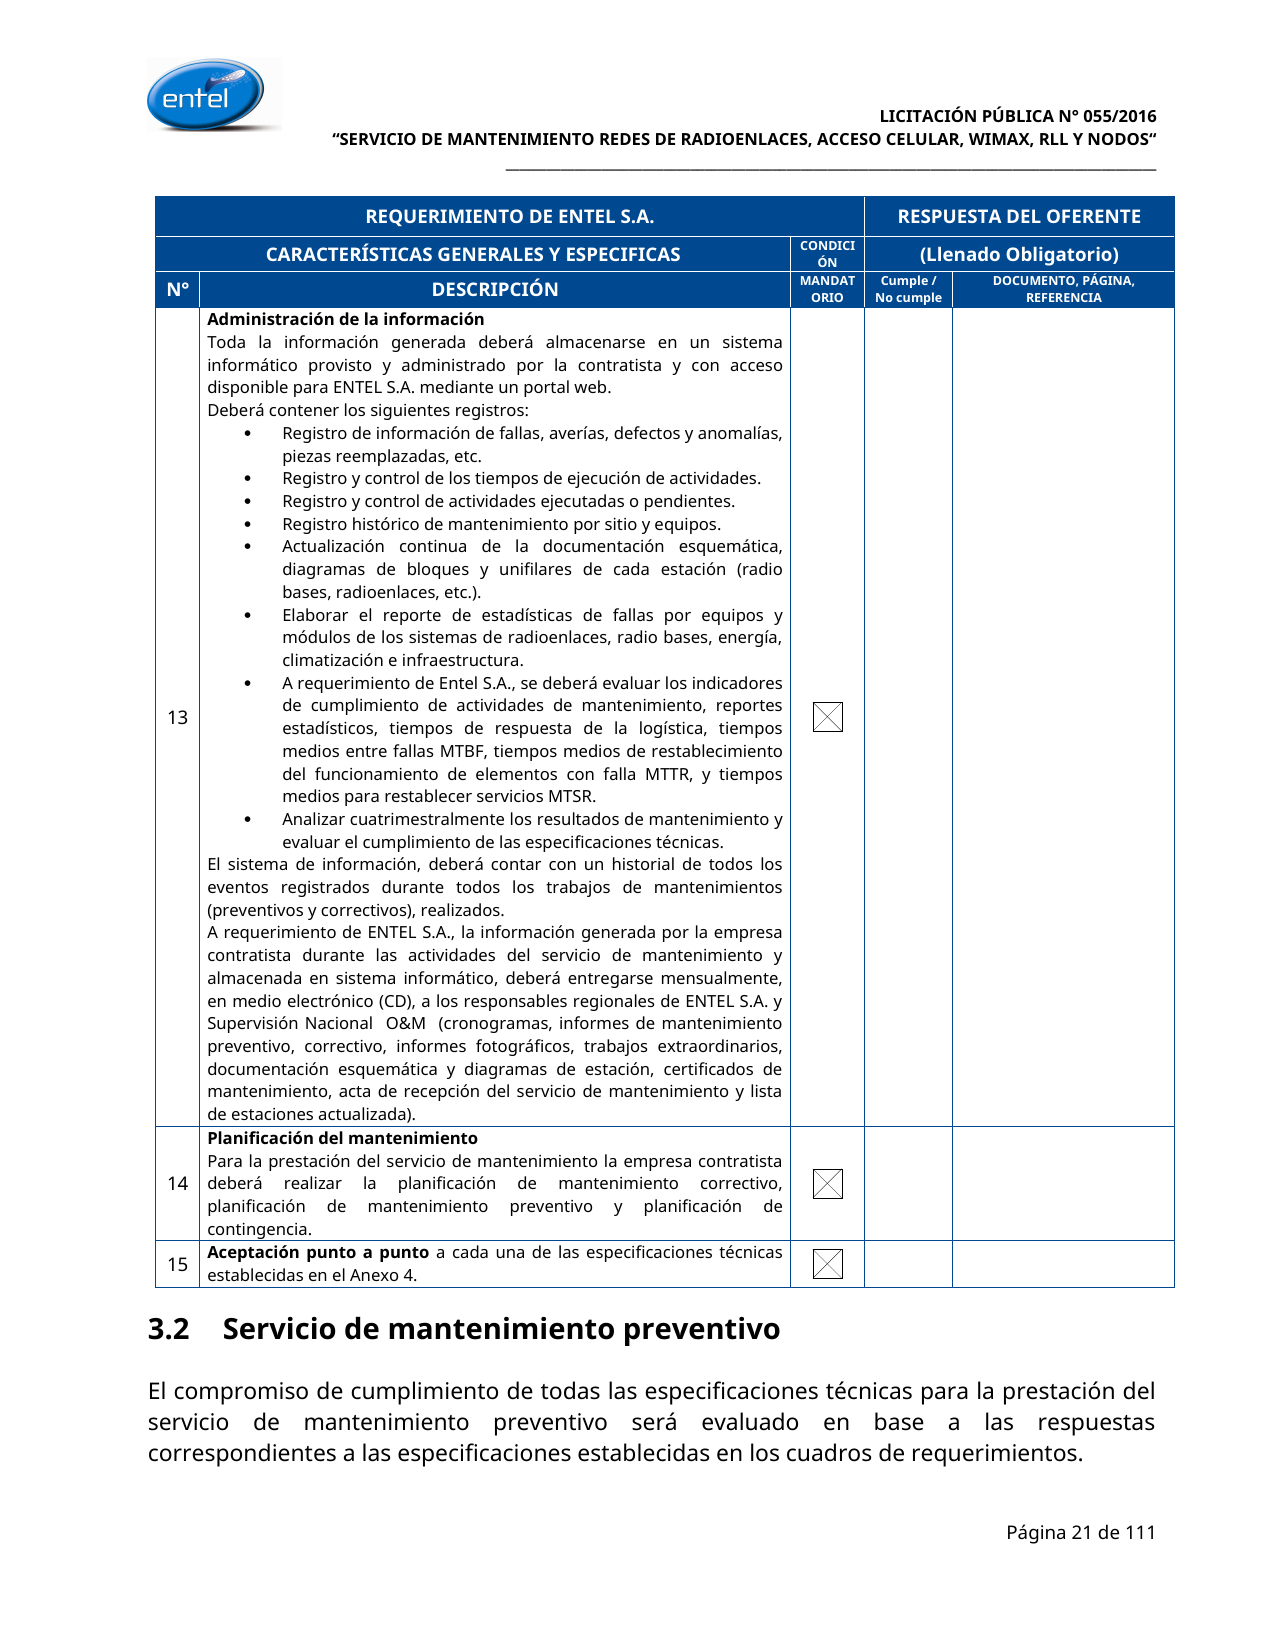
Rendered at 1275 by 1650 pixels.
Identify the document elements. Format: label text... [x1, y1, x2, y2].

picture [147, 57, 282, 132]
table_cell [953, 1127, 1174, 1240]
table_cell CARACTERÍSTICAS GENERALES Y ESPECIFICAS [156, 237, 790, 271]
table_cell (Llenado Obligatorio) [865, 237, 1174, 271]
table_cell MANDATORIO [791, 272, 864, 307]
table_cell DESCRIPCIÓN [200, 272, 790, 307]
table_cell 13 [156, 308, 199, 1126]
table_cell [865, 308, 952, 1126]
table_cell Aceptación punto a punto a cada una de las especificaciones técnicas establecidas en el Anexo 4. [200, 1241, 790, 1287]
text El compromiso de cumplimiento de todas las especificaciones técnicas para la prestación del servicio de mantenimiento preventivo será evaluado en base a las respuestas correspondientes a las especificaciones establecidas en los cuadros de requerimientos. [148, 1375, 1157, 1469]
table_cell CONDICIÓN [791, 237, 864, 271]
table_cell Planificación del mantenimiento Para la prestación del servicio de mantenimiento la empresa contratista deberá realizar la planificación de mantenimiento correctivo, planificación de mantenimiento preventivo y planificación de contingencia. [200, 1127, 790, 1240]
table_header RESPUESTA DEL OFERENTE [865, 197, 1174, 236]
table_cell [791, 308, 864, 1126]
table_cell [865, 1241, 952, 1287]
table_cell [791, 1241, 864, 1287]
table_cell 14 [156, 1127, 199, 1240]
subtitle Servicio de mantenimiento preventivo [148, 1308, 1157, 1348]
table_cell N° [156, 272, 199, 307]
table_cell Cumple / No cumple [865, 272, 952, 307]
table_cell [953, 308, 1174, 1126]
table_cell [953, 1241, 1174, 1287]
table_cell Administración de la información Toda la información generada deberá almacenarse en un sistema informático provisto y administrado por la contratista y con acceso disponible para ENTEL S.A. mediante un portal web. Deberá contener los siguientes registros: Registro de información de fallas, averías, defectos y anomalías, piezas reemplazadas, etc. Registro y control de los tiempos de ejecución de actividades. Registro y control de actividades ejecutadas o pendientes. Registro histórico de mantenimiento por sitio y equipos. Actualización continua de la documentación esquemática, diagramas de bloques y unifilares de cada estación (radio bases, radioenlaces, etc.). Elaborar el reporte de estadísticas de fallas por equipos y módulos de los sistemas de radioenlaces, radio bases, energía, climatización e infraestructura. A requerimiento de Entel S.A., se deberá evaluar los indicadores de cumplimiento de actividades de mantenimiento, reportes estadísticos, tiempos de respuesta de la logística, tiempos medios entre fallas MTBF, tiempos medios de restablecimiento del funcionamiento de elementos con falla MTTR, y tiempos medios para restablecer servicios MTSR. Analizar cuatrimestralmente los resultados de mantenimiento y evaluar el cumplimiento de las especificaciones técnicas. El sistema de información, deberá contar con un historial de todos los eventos registrados durante todos los trabajos de mantenimientos (preventivos y correctivos), realizados. A requerimiento de ENTEL S.A., la información generada por la empresa contratista durante las actividades del servicio de mantenimiento y almacenada en sistema informático, deberá entregarse mensualmente, en medio electrónico (CD), a los responsables regionales de ENTEL S.A. y Supervisión Nacional O&M (cronogramas, informes de mantenimiento preventivo, correctivo, informes fotográficos, trabajos extraordinarios, documentación esquemática y diagramas de estación, certificados de mantenimiento, acta de recepción del servicio de mantenimiento y lista de estaciones actualizada). [200, 308, 790, 1126]
table_header REQUERIMIENTO DE ENTEL S.A. [156, 197, 864, 236]
table_cell 15 [156, 1241, 199, 1287]
table_cell [791, 1127, 864, 1240]
table_cell [865, 1127, 952, 1240]
table_cell DOCUMENTO, PÁGINA, REFERENCIA [953, 272, 1174, 307]
